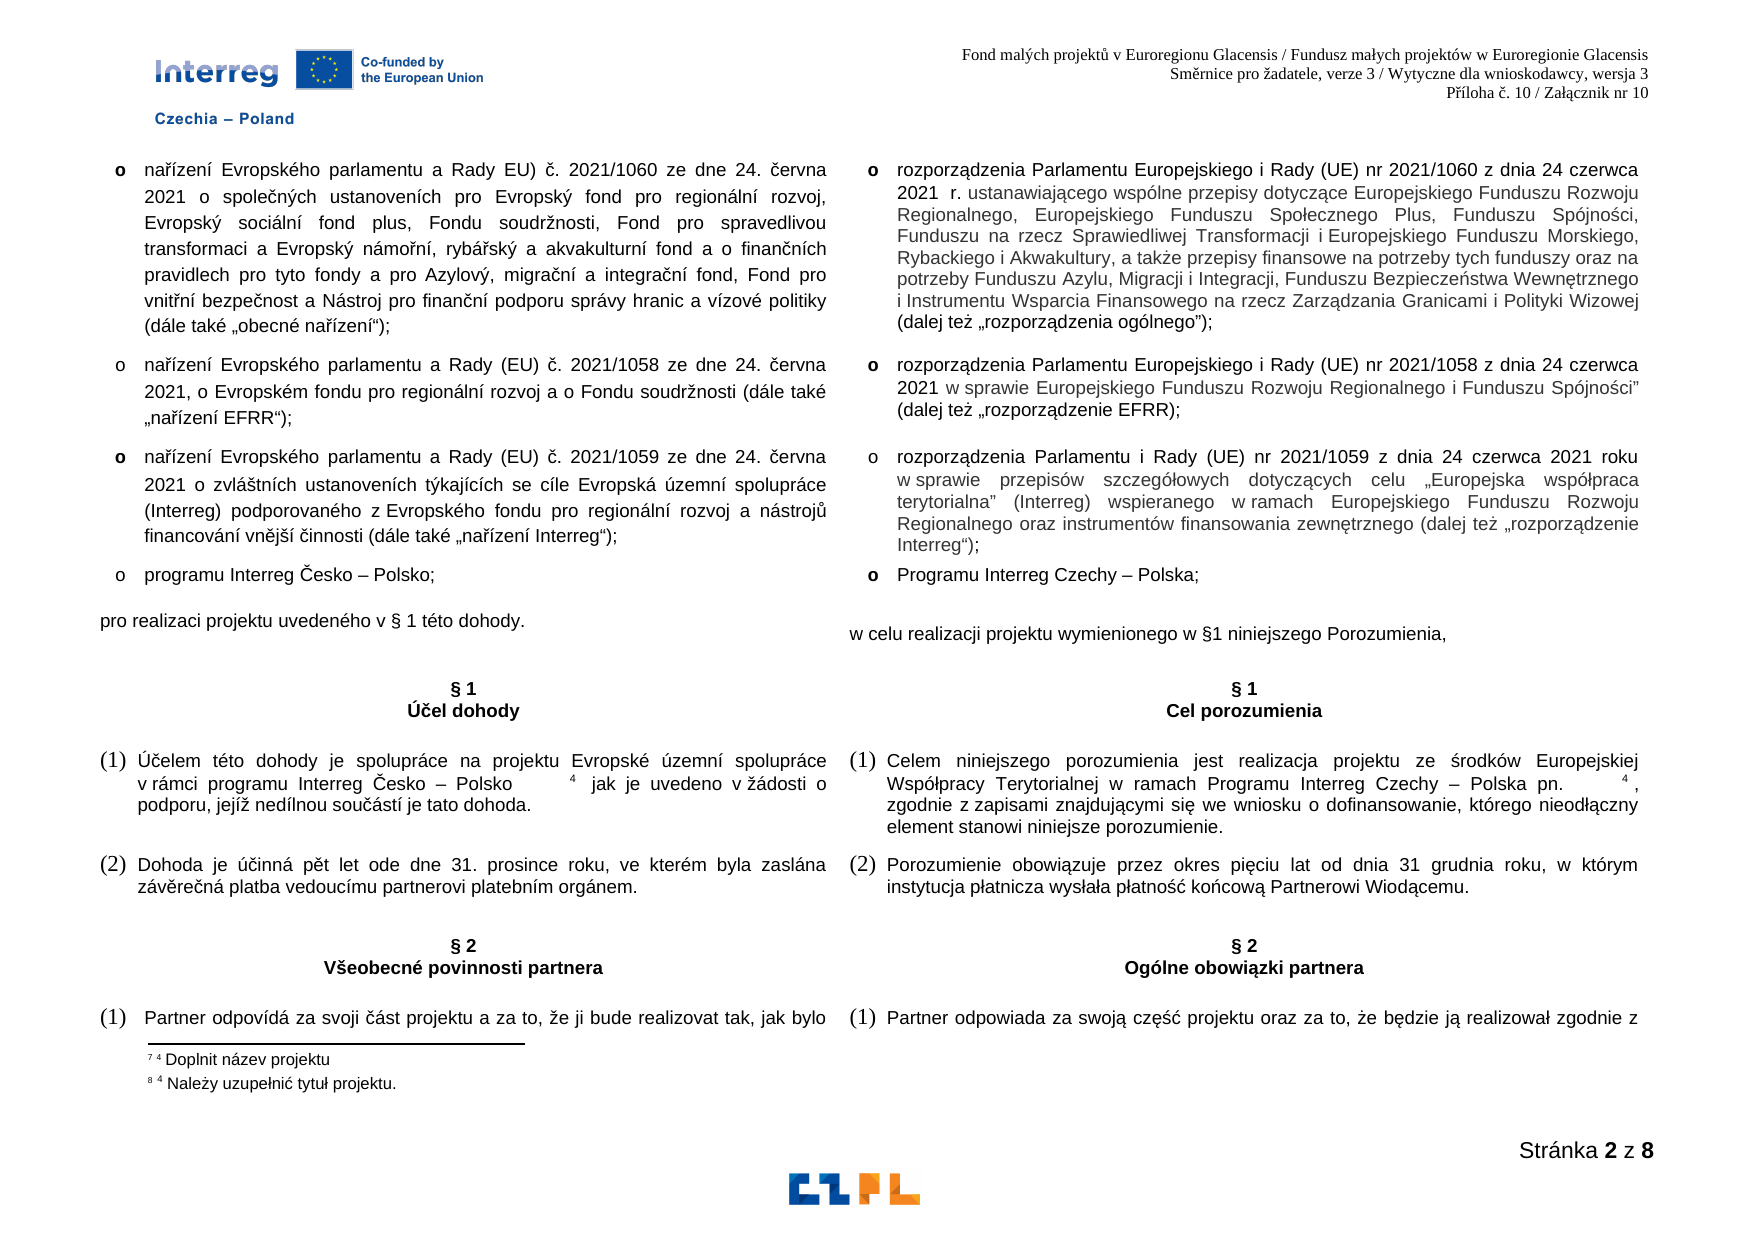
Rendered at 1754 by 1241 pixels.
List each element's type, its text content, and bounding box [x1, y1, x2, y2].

table_cell rozporządzenia Parlamentu i Rady (UE) nr 2021/1059 z dnia 24 czerwca 2021 roku w sprawie przepisów szczegółowych dotyczących celu „Europejska współpraca terytorialna” (Interreg) wspieranego w ramach Europejskiego Funduszu Rozwoju Regionalnego oraz instrumentów finansowania zewnętrznego (dalej też „rozporządzenie Interreg“); [838, 446, 1650, 564]
table_cell rozporządzenia Parlamentu Europejskiego i Rady (UE) nr 2021/1058 z dnia 24 czerwca 2021 w sprawie Europejskiego Funduszu Rozwoju Regionalnego i Funduszu Spójności” (dalej też „rozporządzenie EFRR); [838, 354, 1650, 446]
table_cell pro realizaci projektu uvedeného v § 1 této dohody. [89, 610, 838, 653]
table_cell § 2 Všeobecné povinnosti partnera [89, 910, 838, 1003]
table_cell rozporządzenia Parlamentu Europejskiego i Rady (UE) nr 2021/1060 z dnia 24 czerwca 2021 r. ustanawiającego wspólne przepisy dotyczące Europejskiego Funduszu Rozwoju Regionalnego, Europejskiego Funduszu Społecznego Plus, Funduszu Spójności, Funduszu na rzecz Sprawiedliwej Transformacji i Europejskiego Funduszu Morskiego, Rybackiego i Akwakultury, a także przepisy finansowe na potrzeby tych funduszy oraz na potrzeby Funduszu Azylu, Migracji i Integracji, Funduszu Bezpieczeństwa Wewnętrznego i Instrumentu Wsparcia Finansowego na rzecz Zarządzania Granicami i Polityki Wizowej (dalej też „rozporządzenia ogólnego”); [838, 159, 1650, 354]
table_cell nařízení Evropského parlamentu a Rady (EU) č. 2021/1059 ze dne 24. června 2021 o zvláštních ustanoveních týkajících se cíle Evropská územní spolupráce (Interreg) podporovaného z Evropského fondu pro regionální rozvoj a nástrojů financování vnější činnosti (dále také „nařízení Interreg“); [89, 446, 838, 564]
table_cell w celu realizacji projektu wymienionego w §1 niniejszego Porozumienia, [838, 610, 1650, 653]
table_cell § 2 Ogólne obowiązki partnera [838, 910, 1650, 1003]
table_cell nařízení Evropského parlamentu a Rady EU) č. 2021/1060 ze dne 24. června 2021 o společných ustanoveních pro Evropský fond pro regionální rozvoj, Evropský sociální fond plus, Fondu soudržnosti, Fond pro spravedlivou transformaci a Evropský námořní, rybářský a akvakulturní fond a o finančních pravidlech pro tyto fondy a pro Azylový, migrační a integrační fond, Fond pro vnitřní bezpečnost a Nástroj pro finanční podporu správy hranic a vízové politiky (dále také „obecné nařízení“); [89, 159, 838, 354]
picture [153, 48, 486, 128]
table_cell Celem niniejszego porozumienia jest realizacja projektu ze środków Europejskiej Współpracy Terytorialnej w ramach Programu Interreg Czechy – Polska pn. 4, zgodnie z zapisami znajdującymi się we wniosku o dofinansowanie, którego nieodłączny element stanowi niniejsze porozumienie. [838, 746, 1650, 849]
table_cell § 1 Účel dohody [89, 653, 838, 746]
picture [785, 1170, 924, 1209]
table_cell § 1 Cel porozumienia [838, 653, 1650, 746]
table_cell Dohoda je účinná pět let ode dne 31. prosince roku, ve kterém byla zaslána závěrečná platba vedoucímu partnerovi platebním orgánem. [89, 850, 838, 910]
table_cell Programu Interreg Czechy – Polska; [838, 564, 1650, 610]
table_cell Účelem této dohody je spolupráce na projektu Evropské územní spolupráce v rámci programu Interreg Česko – Polsko 4 jak je uvedeno v žádosti o podporu, jejíž nedílnou součástí je tato dohoda. [89, 746, 838, 849]
table_cell nařízení Evropského parlamentu a Rady (EU) č. 2021/1058 ze dne 24. června 2021, o Evropském fondu pro regionální rozvoj a o Fondu soudržnosti (dále také „nařízení EFRR“); [89, 354, 838, 446]
table_cell programu Interreg Česko – Polsko; [89, 564, 838, 610]
table_cell Porozumienie obowiązuje przez okres pięciu lat od dnia 31 grudnia roku, w którym instytucja płatnicza wysłała płatność końcową Partnerowi Wiodącemu. [838, 850, 1650, 910]
